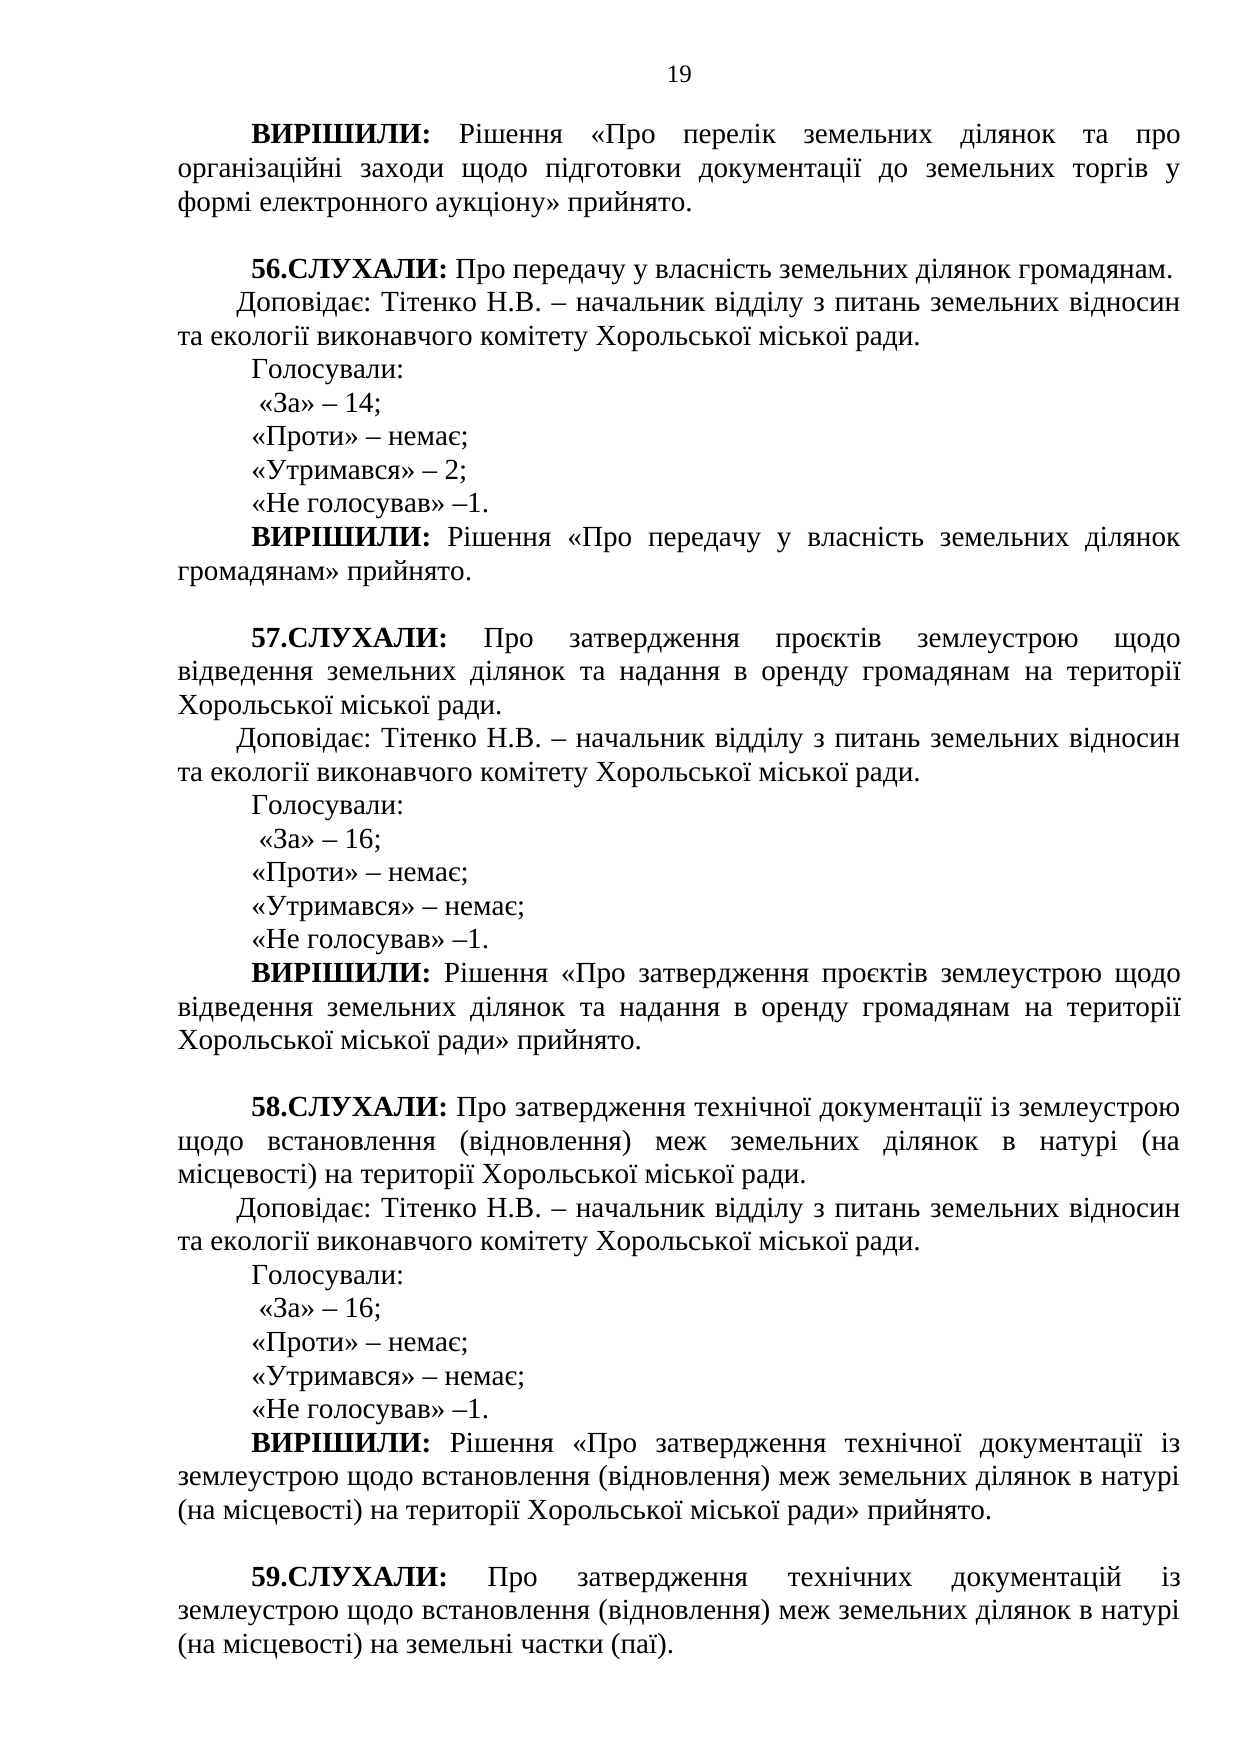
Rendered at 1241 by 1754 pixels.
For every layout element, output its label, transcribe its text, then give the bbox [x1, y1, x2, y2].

text «За» – 16; [177, 1291, 1181, 1324]
text «Не голосував» –1. [177, 486, 1181, 519]
text «За» – 16; [177, 821, 1181, 854]
text ВИРІШИЛИ: Рішення «Про затвердження технічної документації із землеустрою щодо встановлення (відновлення) меж земельних ділянок в натурі (на місцевості) на території Хорольської міської ради» прийнято. [177, 1425, 1181, 1525]
text ВИРІШИЛИ: Рішення «Про передачу у власність земельних ділянок громадянам» прийнято. [177, 519, 1181, 586]
text «Утримався» – немає; [177, 888, 1181, 922]
text ВИРІШИЛИ: Рішення «Про перелік земельних ділянок та про організаційні заходи щодо підготовки документації до земельних торгів у формі електронного аукціону» прийнято. [177, 117, 1181, 217]
text «Проти» – немає; [177, 418, 1181, 452]
text «Не голосував» –1. [177, 922, 1181, 955]
text Голосували: [177, 787, 1181, 821]
text Голосували: [177, 351, 1181, 385]
text «Утримався» – 2; [177, 452, 1181, 486]
text «За» – 14; [177, 385, 1181, 418]
text 59.СЛУХАЛИ: Про затвердження технічних документацій із землеустрою щодо встановлення (відновлення) меж земельних ділянок в натурі (на місцевості) на земельні частки (паї). [177, 1559, 1181, 1659]
text Доповідає: Тітенко Н.В. – начальник відділу з питань земельних відносин та екології виконавчого комітету Хорольської міської ради. [177, 284, 1181, 351]
text Доповідає: Тітенко Н.В. – начальник відділу з питань земельних відносин та екології виконавчого комітету Хорольської міської ради. [177, 1190, 1181, 1257]
text «Проти» – немає; [177, 1324, 1181, 1358]
text Доповідає: Тітенко Н.В. – начальник відділу з питань земельних відносин та екології виконавчого комітету Хорольської міської ради. [177, 720, 1181, 787]
text «Утримався» – немає; [177, 1358, 1181, 1391]
text 58.СЛУХАЛИ: Про затвердження технічної документації із землеустрою щодо встановлення (відновлення) меж земельних ділянок в натурі (на місцевості) на території Хорольської міської ради. [177, 1089, 1181, 1190]
text «Проти» – немає; [177, 854, 1181, 888]
text 57.СЛУХАЛИ: Про затвердження проєктів землеустрою щодо відведення земельних ділянок та надання в оренду громадянам на території Хорольської міської ради. [177, 620, 1181, 720]
text 56.СЛУХАЛИ: Про передачу у власність земельних ділянок громадянам. [177, 251, 1181, 284]
text ВИРІШИЛИ: Рішення «Про затвердження проєктів землеустрою щодо відведення земельних ділянок та надання в оренду громадянам на території Хорольської міської ради» прийнято. [177, 955, 1181, 1056]
text «Не голосував» –1. [177, 1391, 1181, 1425]
text Голосували: [177, 1257, 1181, 1291]
